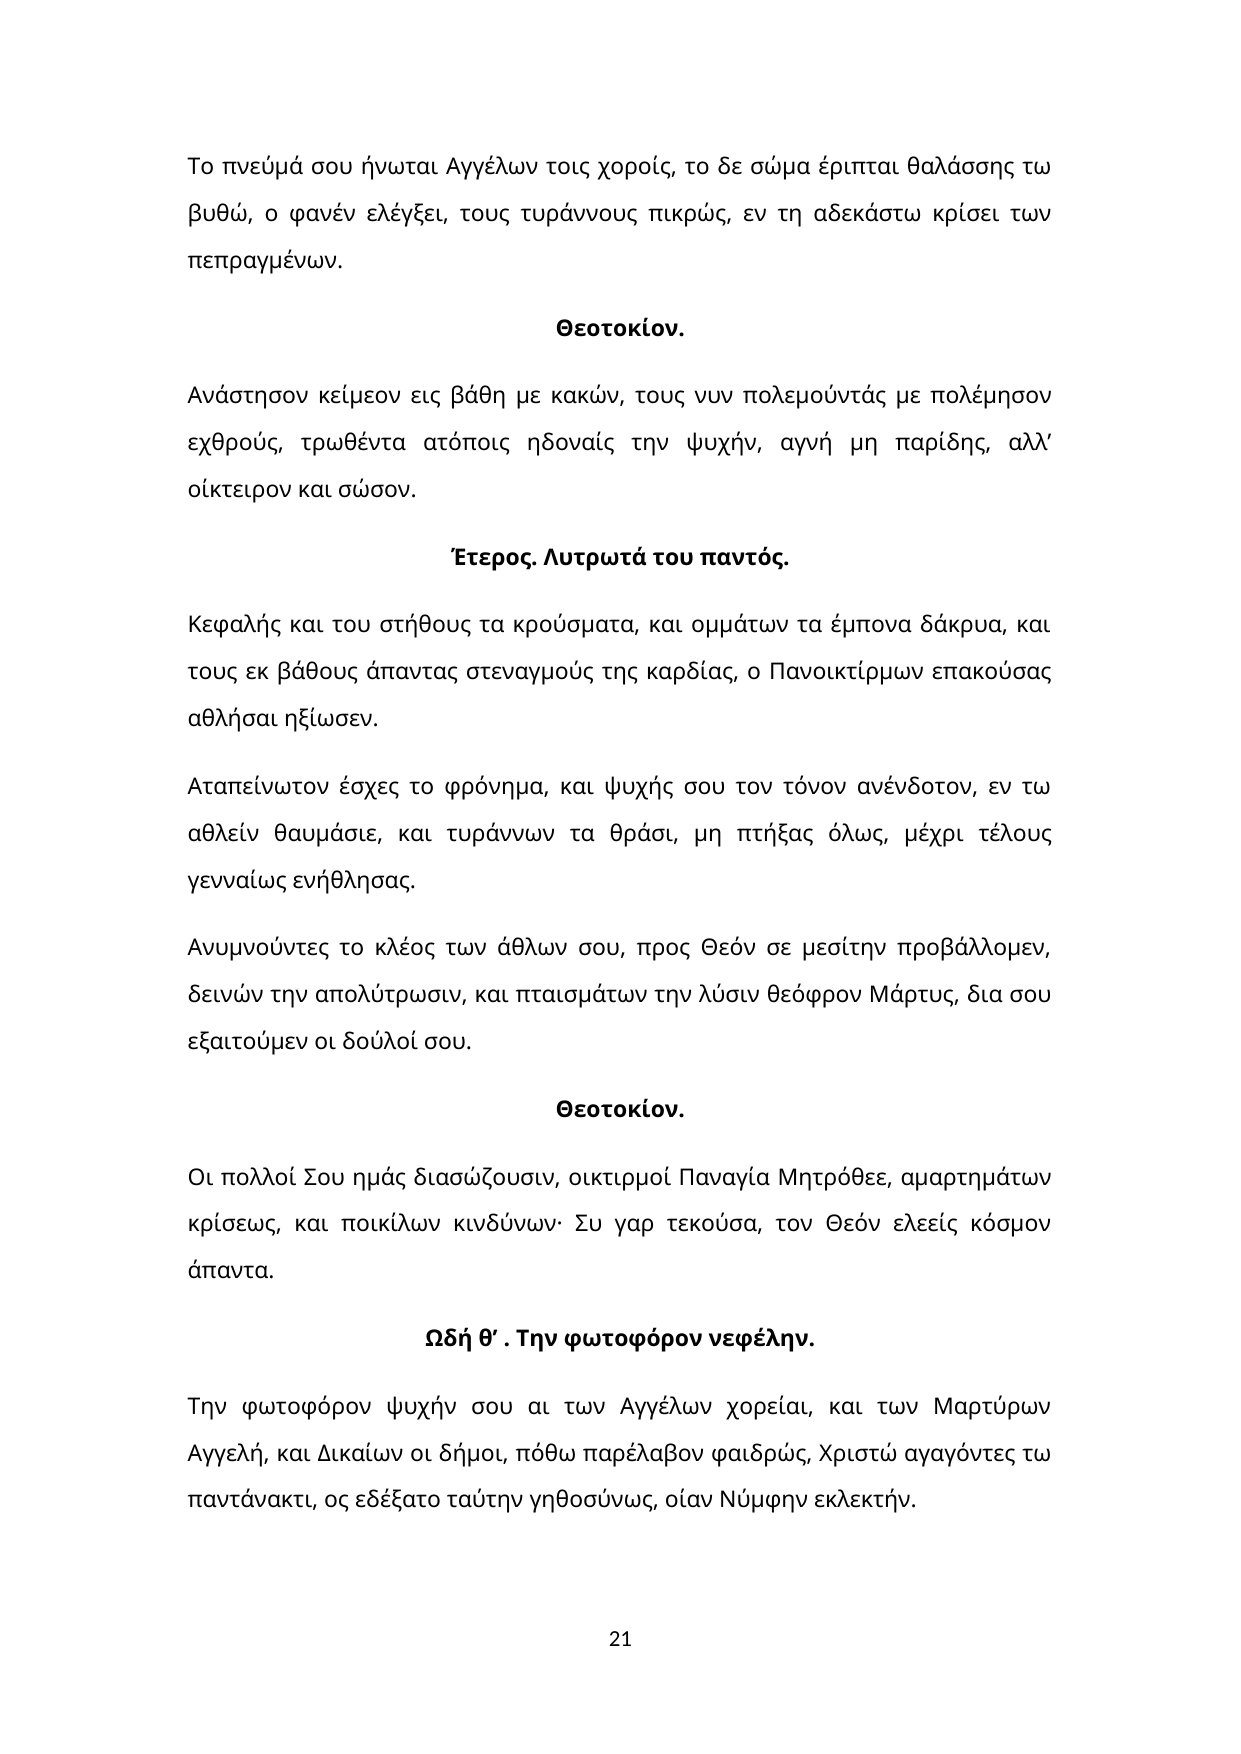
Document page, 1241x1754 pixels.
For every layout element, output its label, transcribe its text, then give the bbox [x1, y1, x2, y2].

text Αταπείνωτον έσχες το φρόνημα, και ψυχής σου τον τόνον ανένδοτον, εν τω αθλείν θαυμάσιε, και τυράννων τα θράσι, μη πτήξας όλως, μέχρι τέλους γενναίως ενήθλησας. [187, 770, 1053, 895]
text Ανάστησον κείμεον εις βάθη με κακών, τους νυν πολεμούντάς με πολέμησον εχθρούς, τρωθέντα ατόποις ηδοναίς την ψυχήν, αγνή μη παρίδης, αλλ’ οίκτειρον και σώσον. [187, 379, 1053, 504]
text Το πνεύμά σου ήνωται Αγγέλων τοις χοροίς, το δε σώμα έριπται θαλάσσης τω βυθώ, ο φανέν ελέγξει, τους τυράννους πικρώς, εν τη αδεκάστω κρίσει των πεπραγμένων. [187, 150, 1053, 275]
text Θεοτοκίον. [187, 1093, 1053, 1124]
text Έτερος. Λυτρωτά του παντός. [187, 541, 1053, 572]
text Την φωτοφόρον ψυχήν σου αι των Αγγέλων χορείαι, και των Μαρτύρων Αγγελή, και Δικαίων οι δήμοι, πόθω παρέλαβον φαιδρώς, Χριστώ αγαγόντες τω παντάνακτι, ος εδέξατο ταύτην γηθοσύνως, οίαν Νύμφην εκλεκτήν. [187, 1389, 1053, 1514]
text Οι πολλοί Σου ημάς διασώζουσιν, οικτιρμοί Παναγία Μητρόθεε, αμαρτημάτων κρίσεως, και ποικίλων κινδύνων· Συ γαρ τεκούσα, τον Θεόν ελεείς κόσμον άπαντα. [187, 1160, 1053, 1285]
text Θεοτοκίον. [187, 311, 1053, 343]
text Ωδή θ’ . Την φωτοφόρον νεφέλην. [187, 1322, 1053, 1353]
text Κεφαλής και του στήθους τα κρούσματα, και ομμάτων τα έμπονα δάκρυα, και τους εκ βάθους άπαντας στεναγμούς της καρδίας, ο Πανοικτίρμων επακούσας αθλήσαι ηξίωσεν. [187, 608, 1053, 733]
text Ανυμνούντες το κλέος των άθλων σου, προς Θεόν σε μεσίτην προβάλλομεν, δεινών την απολύτρωσιν, και πταισμάτων την λύσιν θεόφρον Μάρτυς, δια σου εξαιτούμεν οι δούλοί σου. [187, 931, 1053, 1056]
